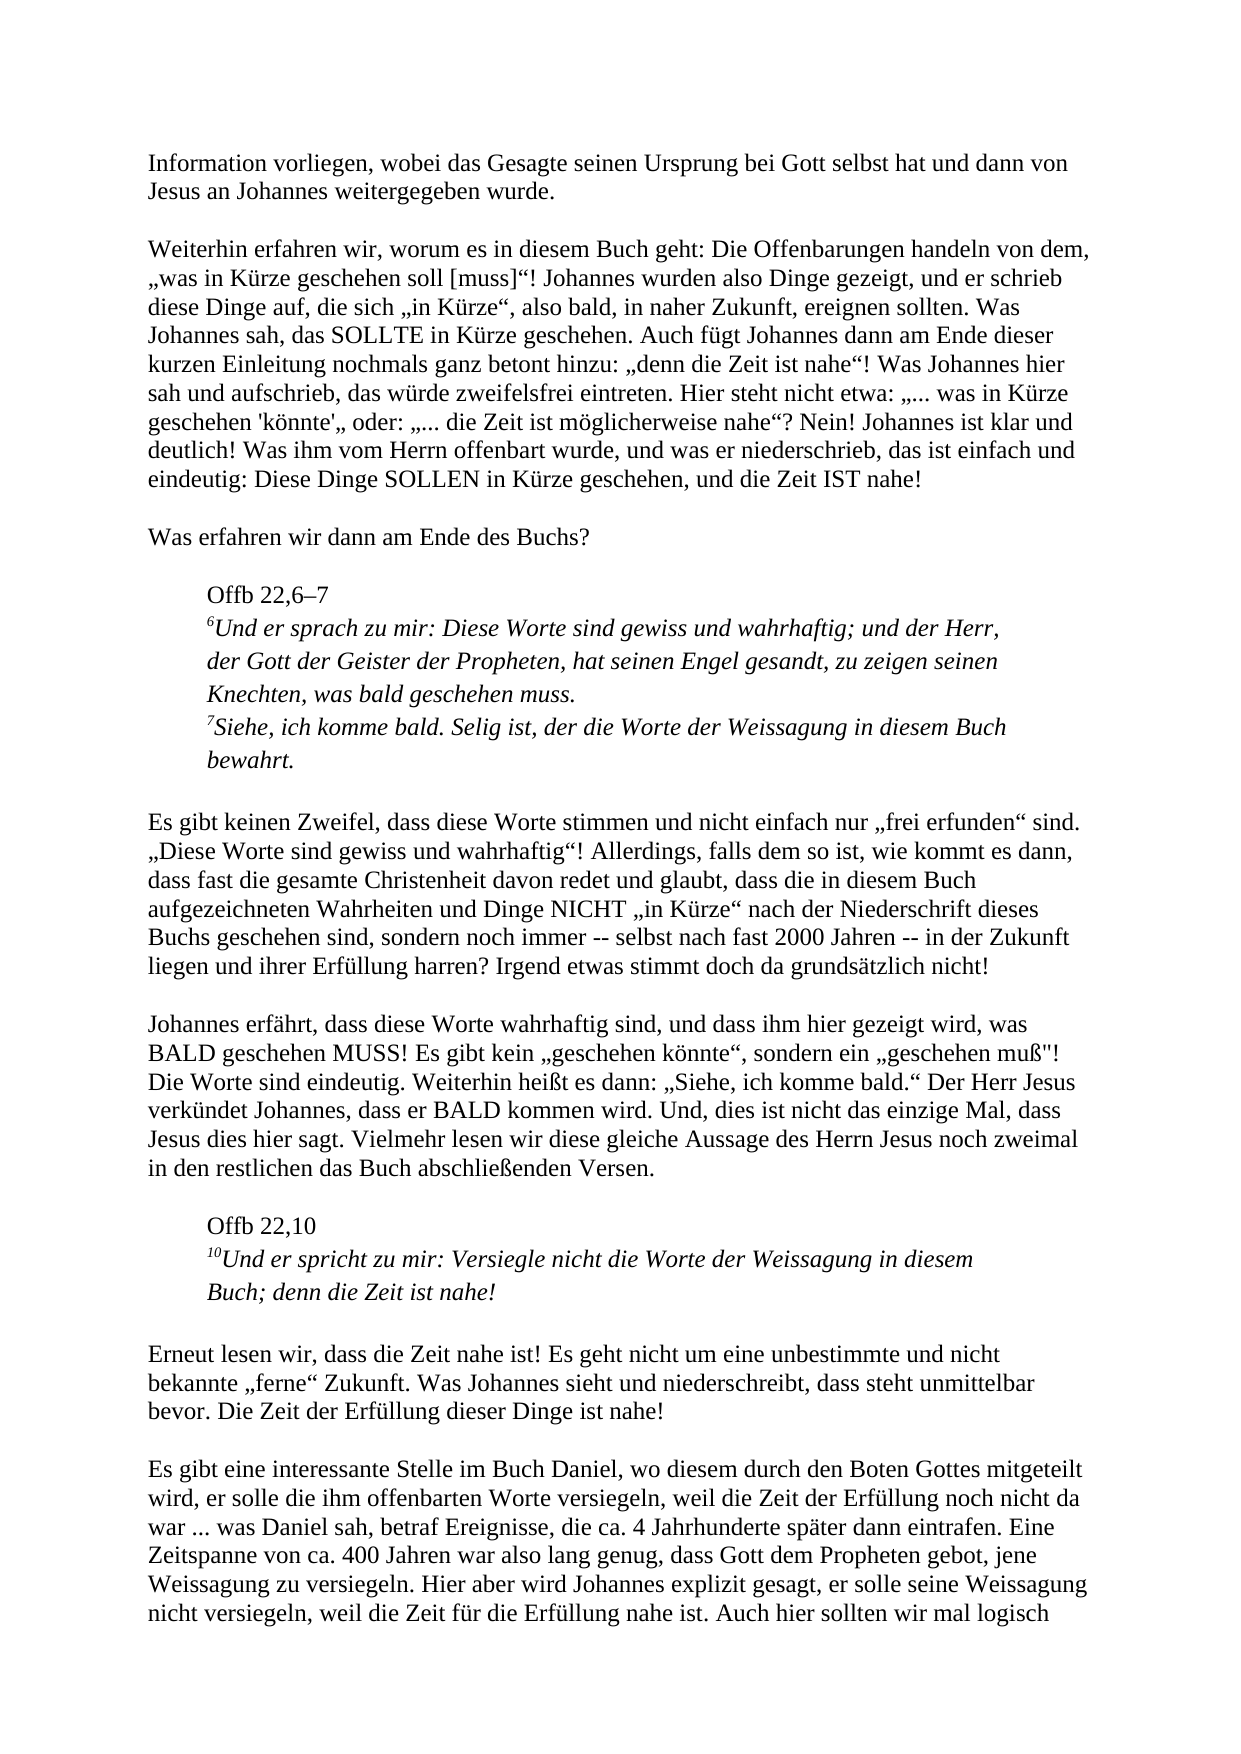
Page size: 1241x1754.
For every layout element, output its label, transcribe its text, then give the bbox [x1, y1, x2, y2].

text Erneut lesen wir, dass die Zeit nahe ist! Es geht nicht um eine unbestimmte und nicht bekannte „ferne“ Zukunft. Was Johannes sieht und niederschreibt, dass steht unmittelbar bevor. Die Zeit der Erfüllung dieser Dinge ist nahe! [148, 1339, 1093, 1425]
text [148, 1454, 1093, 1627]
text Es gibt keinen Zweifel, dass diese Worte stimmen und nicht einfach nur „frei erfunden“ sind. „Diese Worte sind gewiss und wahrhaftig“! Allerdings, falls dem so ist, wie kommt es dann, dass fast die gesamte Christenheit davon redet und glaubt, dass die in diesem Buch aufgezeichneten Wahrheiten und Dinge NICHT „in Kürze“ nach der Niederschrift dieses Buchs geschehen sind, sondern noch immer -- selbst nach fast 2000 Jahren -- in der Zukunft liegen und ihrer Erfüllung harren? Irgend etwas stimmt doch da grundsätzlich nicht! [148, 807, 1093, 980]
text Johannes erfährt, dass diese Worte wahrhaftig sind, und dass ihm hier gezeigt wird, was BALD geschehen MUSS! Es gibt kein „geschehen könnte“, sondern ein „geschehen muß"! Die Worte sind eindeutig. Weiterhin heißt es dann: „Siehe, ich komme bald.“ Der Herr Jesus verkündet Johannes, dass er BALD kommen wird. Und, dies ist nicht das einzige Mal, dass Jesus dies hier sagt. Vielmehr lesen wir diese gleiche Aussage des Herrn Jesus noch zweimal in den restlichen das Buch abschließenden Versen. [148, 1009, 1093, 1182]
text 10Und er spricht zu mir: Versiegle nicht die Worte der Weissagung in diesem Buch; denn die Zeit ist nahe! [207, 1244, 1033, 1306]
text Was erfahren wir dann am Ende des Buchs? [148, 522, 1093, 551]
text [148, 148, 1093, 205]
text Offb 22,6–7 [207, 580, 1033, 609]
text 6Und er sprach zu mir: Diese Worte sind gewiss und wahrhaftig; und der Herr, der Gott der Geister der Propheten, hat seinen Engel gesandt, zu zeigen seinen Knechten, was bald geschehen muss. [207, 613, 1033, 708]
text Weiterhin erfahren wir, worum es in diesem Buch geht: Die Offenbarungen handeln von dem, „was in Kürze geschehen soll [muss]“! Johannes wurden also Dinge gezeigt, und er schrieb diese Dinge auf, die sich „in Kürze“, also bald, in naher Zukunft, ereignen sollten. Was Johannes sah, das SOLLTE in Kürze geschehen. Auch fügt Johannes dann am Ende dieser kurzen Einleitung nochmals ganz betont hinzu: „denn die Zeit ist nahe“! Was Johannes hier sah und aufschrieb, das würde zweifelsfrei eintreten. Hier steht nicht etwa: „... was in Kürze geschehen 'könnte'„ oder: „... die Zeit ist möglicherweise nahe“? Nein! Johannes ist klar und deutlich! Was ihm vom Herrn offenbart wurde, und was er niederschrieb, das ist einfach und eindeutig: Diese Dinge SOLLEN in Kürze geschehen, und die Zeit IST nahe! [148, 234, 1093, 493]
text Offb 22,10 [207, 1211, 1033, 1239]
text 7Siehe, ich komme bald. Selig ist, der die Worte der Weissagung in diesem Buch bewahrt. [207, 712, 1033, 774]
